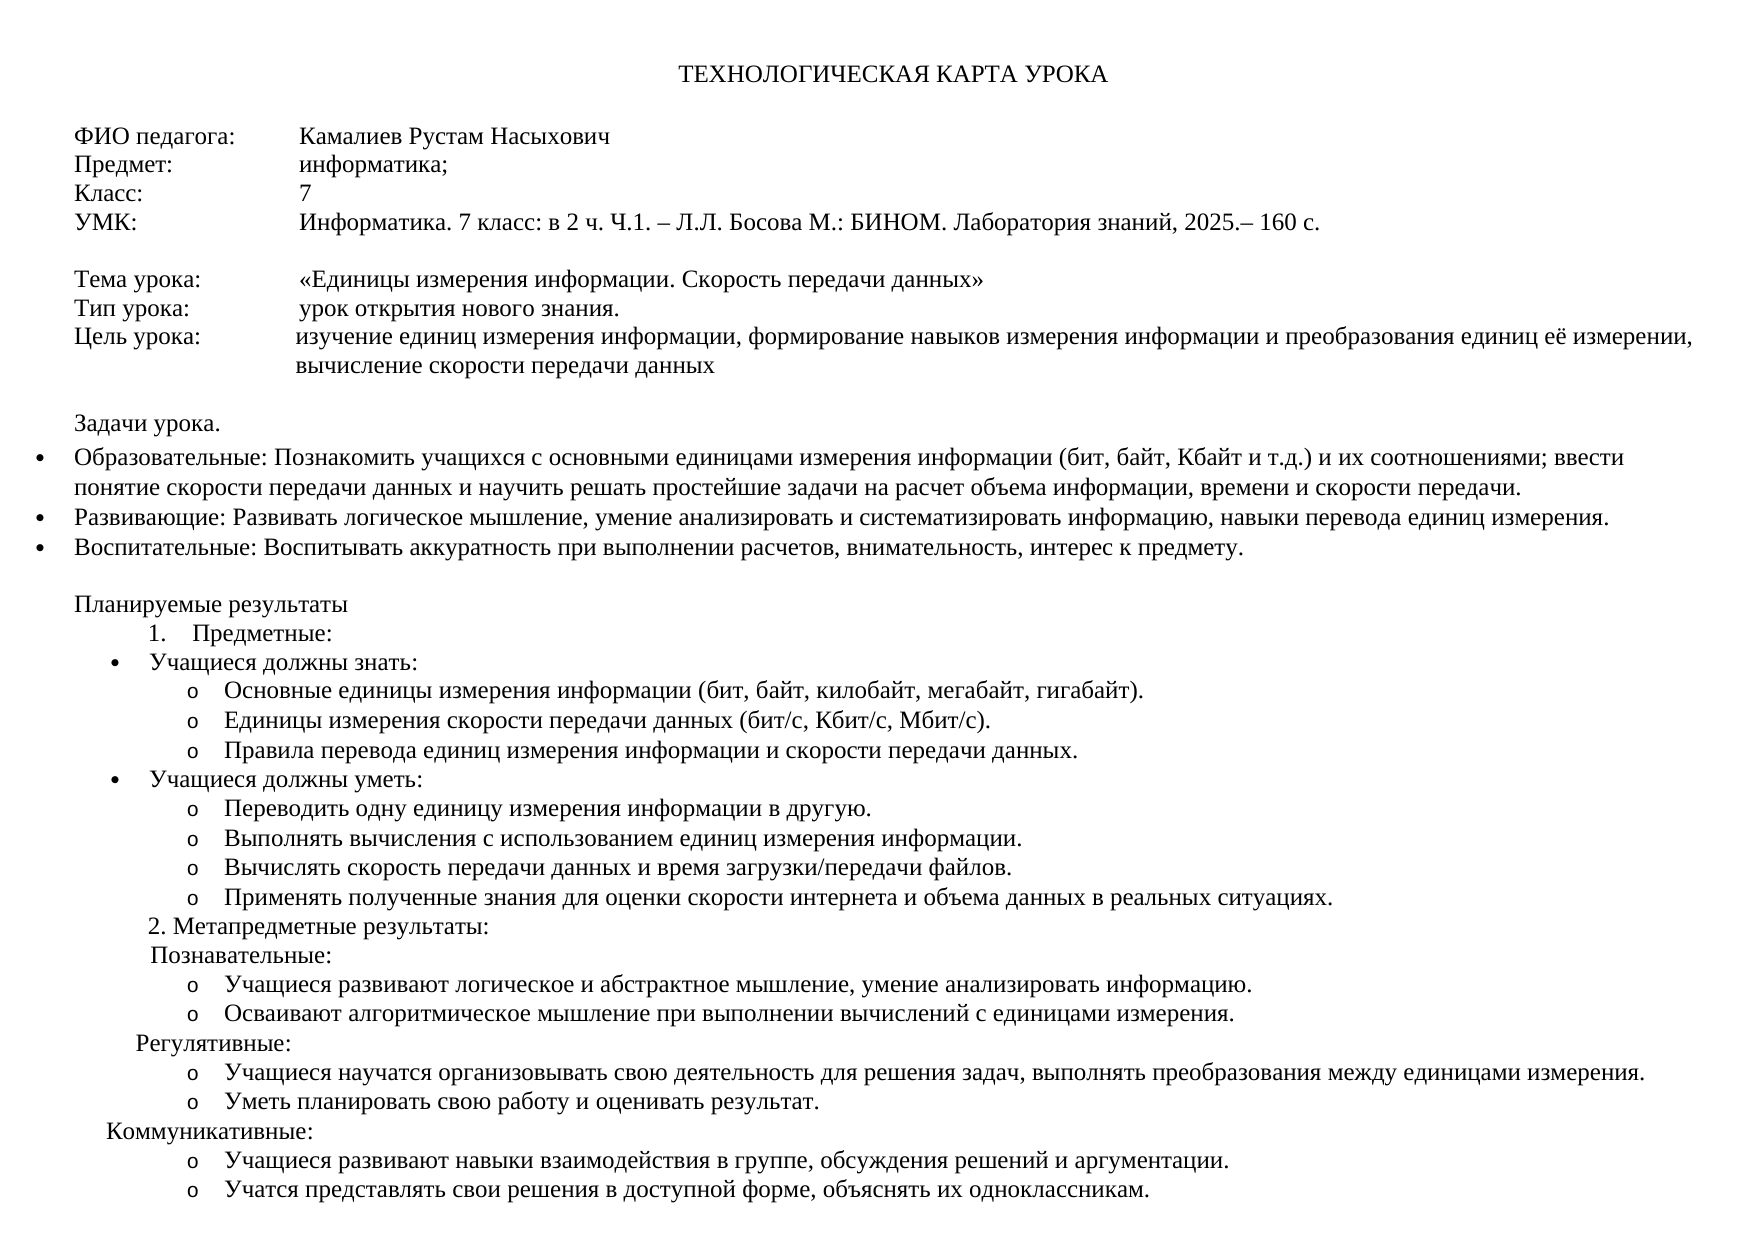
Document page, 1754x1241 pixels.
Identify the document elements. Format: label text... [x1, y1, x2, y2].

list Осваивают алгоритмическое мышление при выполнении вычислений с единицами измерения. [186, 998, 1713, 1028]
list Применять полученные знания для оценки скорости интернета и объема данных в реальных ситуациях. [186, 882, 1713, 911]
list Развивающие: Развивать логическое мышление, умение анализировать и систематизировать информацию, навыки перевода единиц измерения. [36, 501, 1713, 531]
text Тип урока: урок открытия нового знания. [74, 293, 1713, 321]
text  Коммуникативные: [74, 1116, 1713, 1145]
list Учащиеся развивают логическое и абстрактное мышление, умение анализировать информацию. [186, 969, 1713, 998]
list Учащиеся развивают навыки взаимодействия в группе, обсуждения решений и аргументации. [186, 1145, 1713, 1174]
list Основные единицы измерения информации (бит, байт, килобайт, мегабайт, гигабайт). [186, 676, 1713, 705]
list Учатся представлять свои решения в доступной форме, объяснять их одноклассникам. [186, 1174, 1713, 1204]
list Предметные: [74, 618, 1713, 647]
list Воспитательные: Воспитывать аккуратность при выполнении расчетов, внимательность, интерес к предмету. [36, 531, 1713, 561]
text  Познавательные: [74, 940, 1713, 969]
list Вычислять скорость передачи данных и время загрузки/передачи файлов. [186, 852, 1713, 882]
list Выполнять вычисления с использованием единиц измерения информации. [186, 823, 1713, 852]
text Класс: 7 [74, 178, 1713, 207]
text ФИО педагога: Камалиев Рустам Насыхович [74, 121, 1713, 149]
text Тема урока: «Единицы измерения информации. Скорость передачи данных» [74, 264, 1713, 293]
text Планируемые результаты [74, 589, 1713, 618]
text Предмет: информатика; [74, 149, 1713, 178]
text ТЕХНОЛОГИЧЕСКАЯ КАРТА УРОКА [74, 59, 1713, 88]
text Задачи урока. [74, 408, 1713, 436]
list Учащиеся должны уметь: [111, 764, 1713, 793]
list Учащиеся должны знать: [111, 647, 1713, 676]
list Переводить одну единицу измерения информации в другую. [186, 793, 1713, 823]
text  Регулятивные: [74, 1028, 1713, 1057]
list Образовательные: Познакомить учащихся с основными единицами измерения информации (бит, байт, Кбайт и т.д.) и их соотношениями; ввести понятие скорости передачи данных и научить решать простейшие задачи на расчет объема информации, времени и скорости передачи. [36, 441, 1713, 501]
text УМК: Информатика. 7 класс: в 2 ч. Ч.1. – Л.Л. Босова М.: БИНОМ. Лаборатория знаний, 2025.– 160 с. [74, 207, 1713, 236]
list Учащиеся научатся организовывать свою деятельность для решения задач, выполнять преобразования между единицами измерения. [186, 1057, 1713, 1086]
text Цель урока: изучение единиц измерения информации, формирование навыков измерения информации и преобразования единиц её измерении, вычисление скорости передачи данных [74, 321, 1713, 379]
list Уметь планировать свою работу и оценивать результат. [186, 1086, 1713, 1116]
text 2. Метапредметные результаты: [74, 911, 1713, 940]
list Единицы измерения скорости передачи данных (бит/с, Кбит/с, Мбит/с). [186, 705, 1713, 735]
list Правила перевода единиц измерения информации и скорости передачи данных. [186, 735, 1713, 764]
